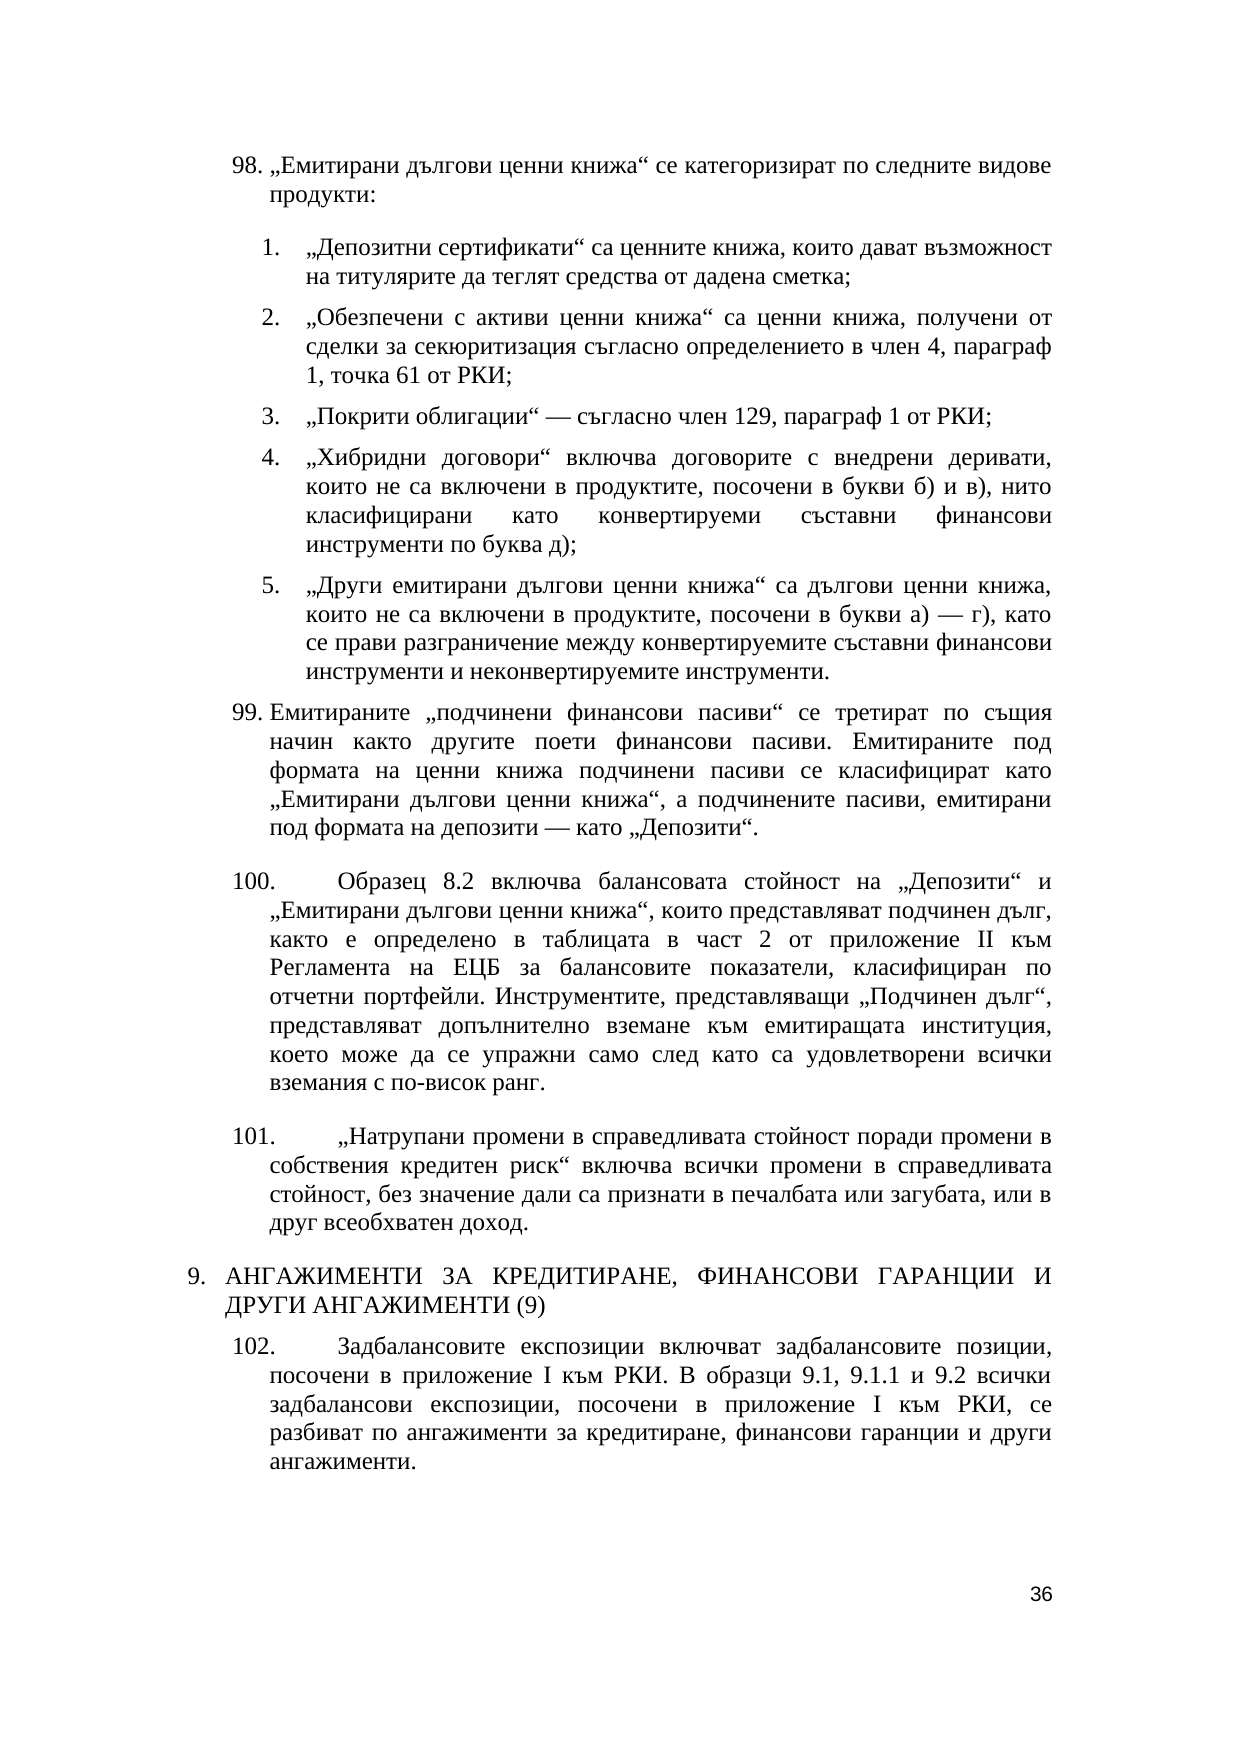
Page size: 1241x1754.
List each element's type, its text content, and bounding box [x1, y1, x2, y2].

list „Хибридни договори“ включва договорите с внедрени деривати, които не са включени в продуктите, посочени в букви б) и в), нито класифицирани като конвертируеми съставни финансови инструменти по буква д); [261, 442, 1053, 557]
text Образец 8.2 включва балансовата стойност на „Депозити“ и „Емитирани дългови ценни книжа“, които представляват подчинен дълг, както е определено в таблицата в част 2 от приложение II към Регламента на ЕЦБ за балансовите показатели, класифициран по отчетни портфейли. Инструментите, представляващи „Подчинен дълг“, представляват допълнително вземане към емитиращата институция, което може да се упражни само след като са удовлетворени всички вземания с по-висок ранг. [232, 866, 1053, 1096]
text Задбалансовите експозиции включват задбалансовите позиции, посочени в приложение I към РКИ. В образци 9.1, 9.1.1 и 9.2 всички задбалансови експозиции, посочени в приложение I към РКИ, се разбиват по ангажименти за кредитиране, финансови гаранции и други ангажименти. [232, 1331, 1053, 1475]
text „Емитирани дългови ценни книжа“ се категоризират по следните видове продукти: [232, 150, 1053, 207]
list „Обезпечени с активи ценни книжа“ са ценни книжа, получени от сделки за секюритизация съгласно определението в член 4, параграф 1, точка 61 от РКИ; [261, 302, 1053, 389]
text „Натрупани промени в справедливата стойност поради промени в собствения кредитен риск“ включва всички промени в справедливата стойност, без значение дали са признати в печалбата или загубата, или в друг всеобхватен доход. [232, 1121, 1053, 1236]
list „Други емитирани дългови ценни книжа“ са дългови ценни книжа, които не са включени в продуктите, посочени в букви а) — г), като се прави разграничение между конвертируемите съставни финансови инструменти и неконвертируемите инструменти. [261, 570, 1053, 685]
list „Покрити облигации“ — съгласно член 129, параграф 1 от РКИ; [261, 401, 1053, 430]
list „Депозитни сертификати“ са ценните книжа, които дават възможност на титулярите да теглят средства от дадена сметка; [261, 232, 1053, 290]
text Емитираните „подчинени финансови пасиви“ се третират по същия начин както другите поети финансови пасиви. Емитираните под формата на ценни книжа подчинени пасиви се класифицират като „Емитирани дългови ценни книжа“, а подчинените пасиви, емитирани под формата на депозити — като „Депозити“. [232, 697, 1053, 841]
subtitle Ангажименти за кредитиране, финансови гаранции и други ангажименти (9) [187, 1261, 1053, 1319]
